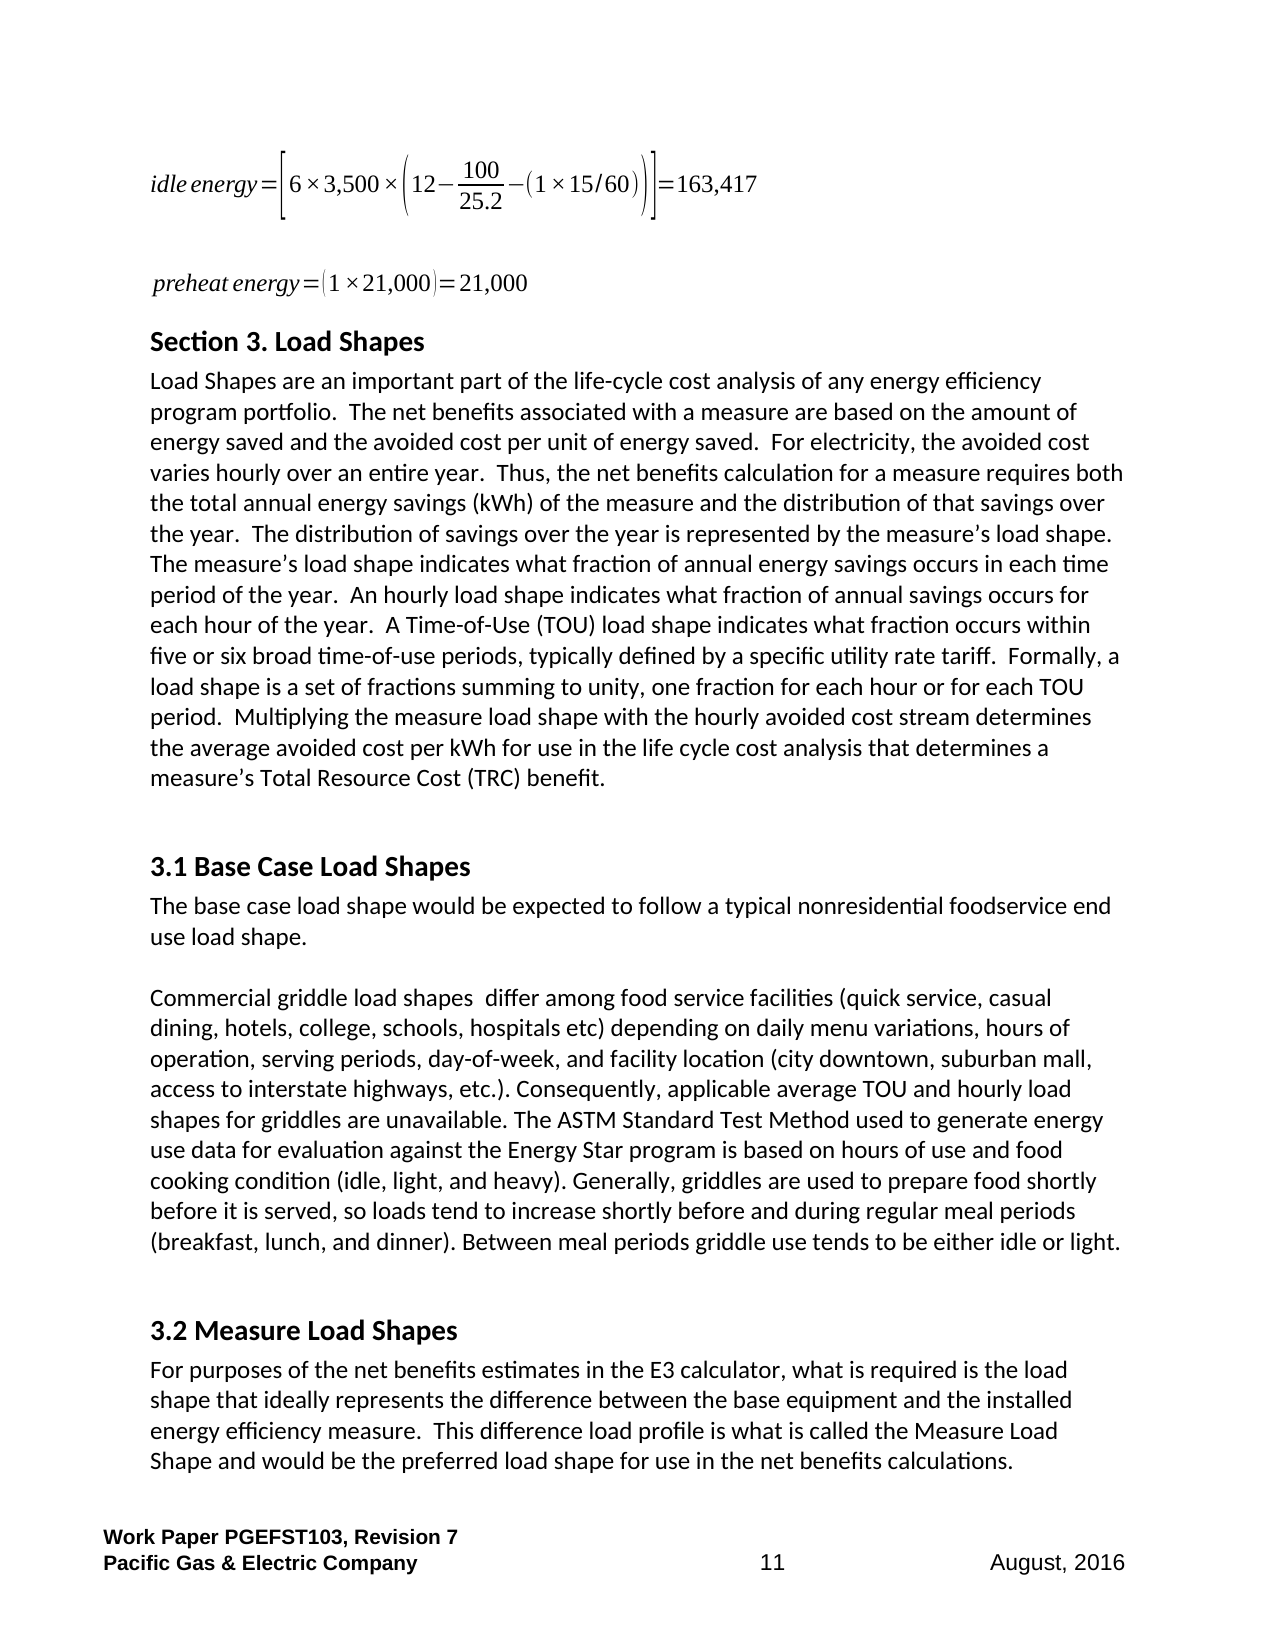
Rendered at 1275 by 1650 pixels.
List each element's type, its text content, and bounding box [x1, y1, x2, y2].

text The base case load shape would be expected to follow a typical nonresidential foodservice end use load shape. [150, 890, 1125, 951]
text For purposes of the net benefits estimates in the E3 calculator, what is required is the load shape that ideally represents the difference between the base equipment and the installed energy efficiency measure. This difference load profile is what is called the Measure Load Shape and would be the preferred load shape for use in the net benefits calculations. [150, 1354, 1125, 1476]
subtitle 3.2 Measure Load Shapes [150, 1312, 1125, 1347]
text Load Shapes are an important part of the life-cycle cost analysis of any energy efficiency program portfolio. The net benefits associated with a measure are based on the amount of energy saved and the avoided cost per unit of energy saved. For electricity, the avoided cost varies hourly over an entire year. Thus, the net benefits calculation for a measure requires both the total annual energy savings (kWh) of the measure and the distribution of that savings over the year. The distribution of savings over the year is represented by the measure’s load shape. The measure’s load shape indicates what fraction of annual energy savings occurs in each time period of the year. An hourly load shape indicates what fraction of annual savings occurs for each hour of the year. A Time-of-Use (TOU) load shape indicates what fraction occurs within five or six broad time-of-use periods, typically defined by a specific utility rate tariff. Formally, a load shape is a set of fractions summing to unity, one fraction for each hour or for each TOU period. Multiplying the measure load shape with the hourly avoided cost stream determines the average avoided cost per kWh for use in the life cycle cost analysis that determines a measure’s Total Resource Cost (TRC) benefit. [150, 365, 1125, 793]
subtitle 3.1 Base Case Load Shapes [150, 848, 1125, 884]
subtitle Section 3. Load Shapes [150, 323, 1125, 359]
text Commercial griddle load shapes differ among food service facilities (quick service, casual dining, hotels, college, schools, hospitals etc) depending on daily menu variations, hours of operation, serving periods, day-of-week, and facility location (city downtown, suburban mall, access to interstate highways, etc.). Consequently, applicable average TOU and hourly load shapes for griddles are unavailable. The ASTM Standard Test Method used to generate energy use data for evaluation against the Energy Star program is based on hours of use and food cooking condition (idle, light, and heavy). Generally, griddles are used to prepare food shortly before it is served, so loads tend to increase shortly before and during regular meal periods (breakfast, lunch, and dinner). Between meal periods griddle use tends to be either idle or light. [150, 982, 1125, 1256]
